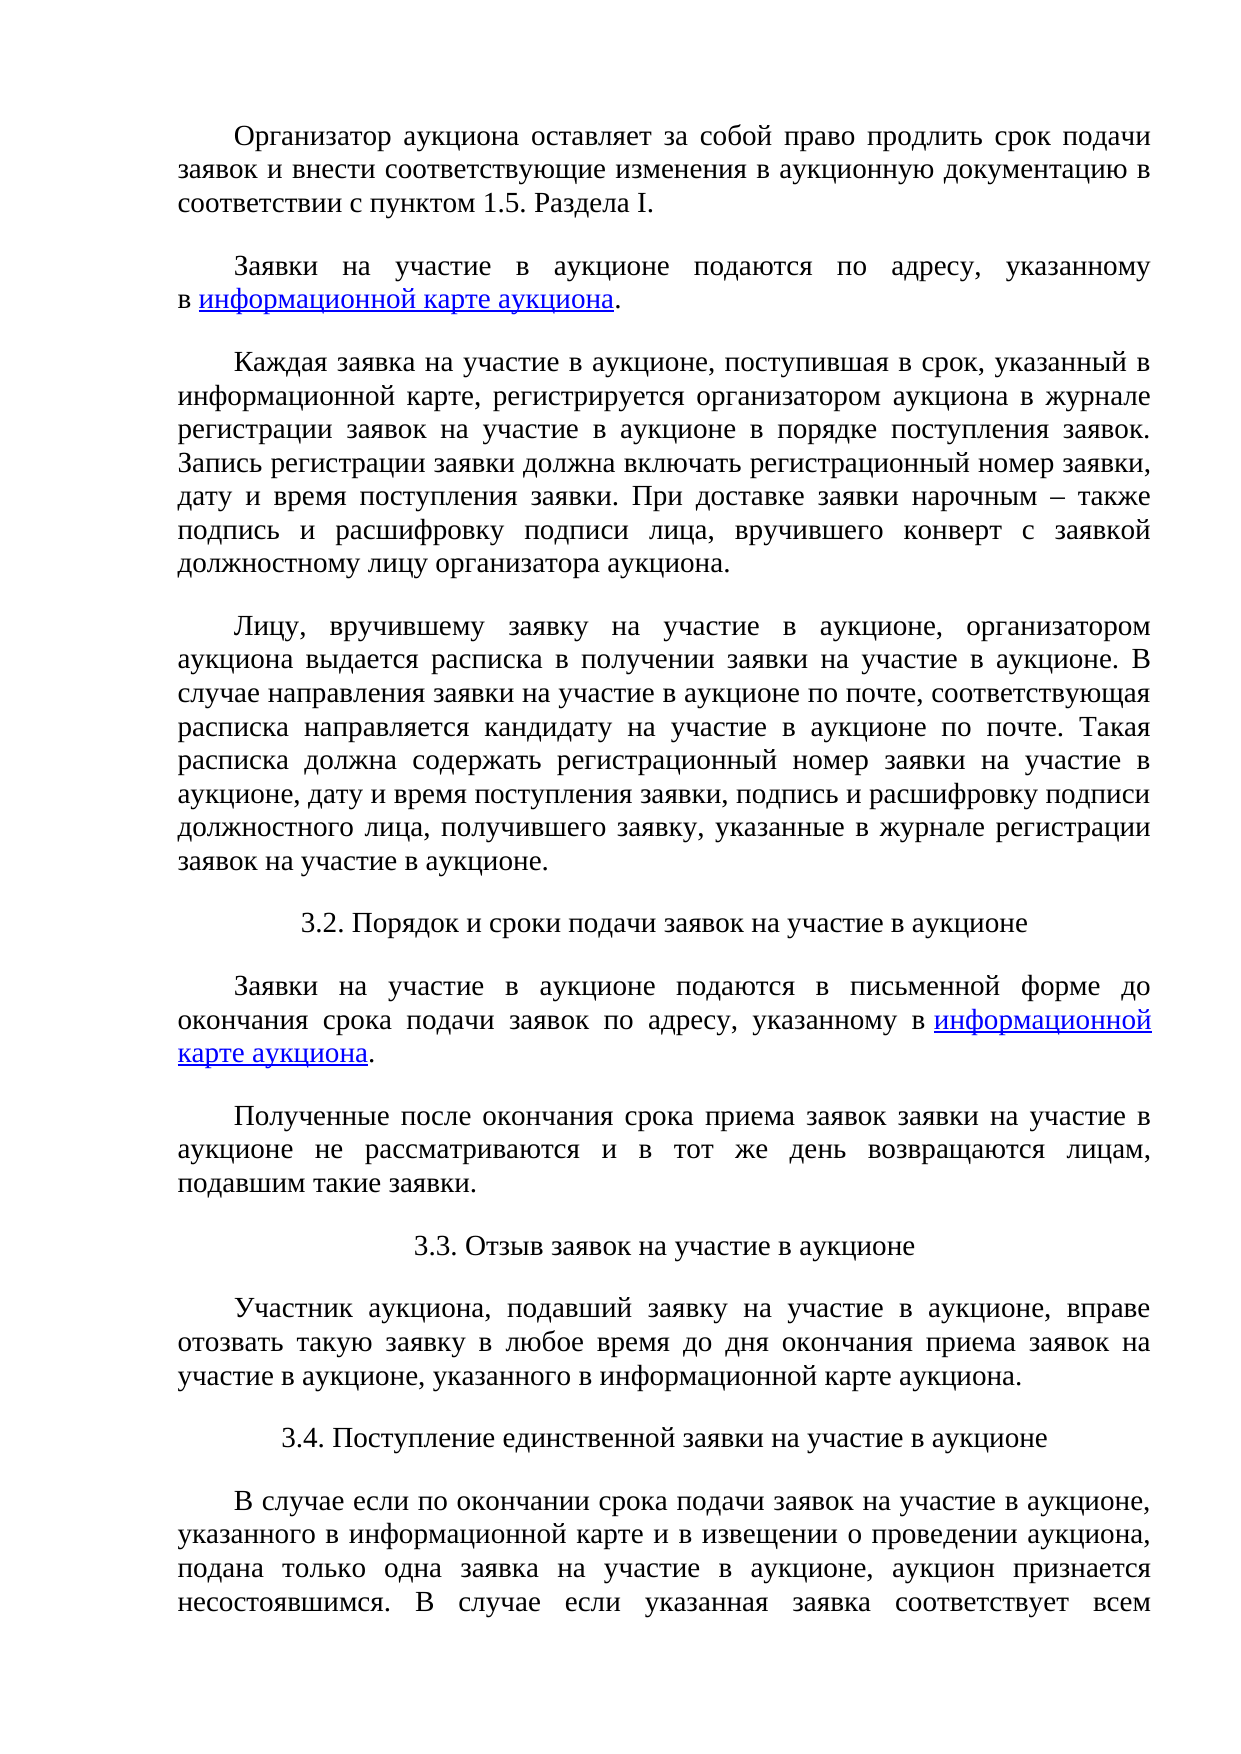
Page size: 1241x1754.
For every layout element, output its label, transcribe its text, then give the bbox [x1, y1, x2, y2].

text 3.4. Поступление единственной заявки на участие в аукционе [177, 1420, 1152, 1454]
text 3.3. Отзыв заявок на участие в аукционе [177, 1228, 1152, 1261]
text Полученные после окончания срока приема заявок заявки на участие в аукционе не рассматриваются и в тот же день возвращаются лицам, подавшим такие заявки. [177, 1098, 1152, 1199]
text Каждая заявка на участие в аукционе, поступившая в срок, указанный в информационной карте, регистрируется организатором аукциона в журнале регистрации заявок на участие в аукционе в порядке поступления заявок. Запись регистрации заявки должна включать регистрационный номер заявки, дату и время поступления заявки. При доставке заявки нарочным – также подпись и расшифровку подписи лица, вручившего конверт с заявкой должностному лицу организатора аукциона. [177, 344, 1152, 579]
text Заявки на участие в аукционе подаются в письменной форме до окончания срока подачи заявок по адресу, указанному в информационной карте аукциона. [177, 968, 1152, 1069]
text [177, 1483, 1152, 1617]
text Заявки на участие в аукционе подаются по адресу, указанному в информационной карте аукциона. [177, 248, 1152, 315]
text Лицу, вручившему заявку на участие в аукционе, организатором аукциона выдается расписка в получении заявки на участие в аукционе. В случае направления заявки на участие в аукционе по почте, соответствующая расписка направляется кандидату на участие в аукционе по почте. Такая расписка должна содержать регистрационный номер заявки на участие в аукционе, дату и время поступления заявки, подпись и расшифровку подписи должностного лица, получившего заявку, указанные в журнале регистрации заявок на участие в аукционе. [177, 608, 1152, 876]
text Организатор аукциона оставляет за собой право продлить срок подачи заявок и внести соответствующие изменения в аукционную документацию в соответствии с пунктом 1.5. Раздела I. [177, 118, 1152, 219]
text 3.2. Порядок и сроки подачи заявок на участие в аукционе [177, 906, 1152, 939]
text Участник аукциона, подавший заявку на участие в аукционе, вправе отозвать такую заявку в любое время до дня окончания приема заявок на участие в аукционе, указанного в информационной карте аукциона. [177, 1291, 1152, 1391]
